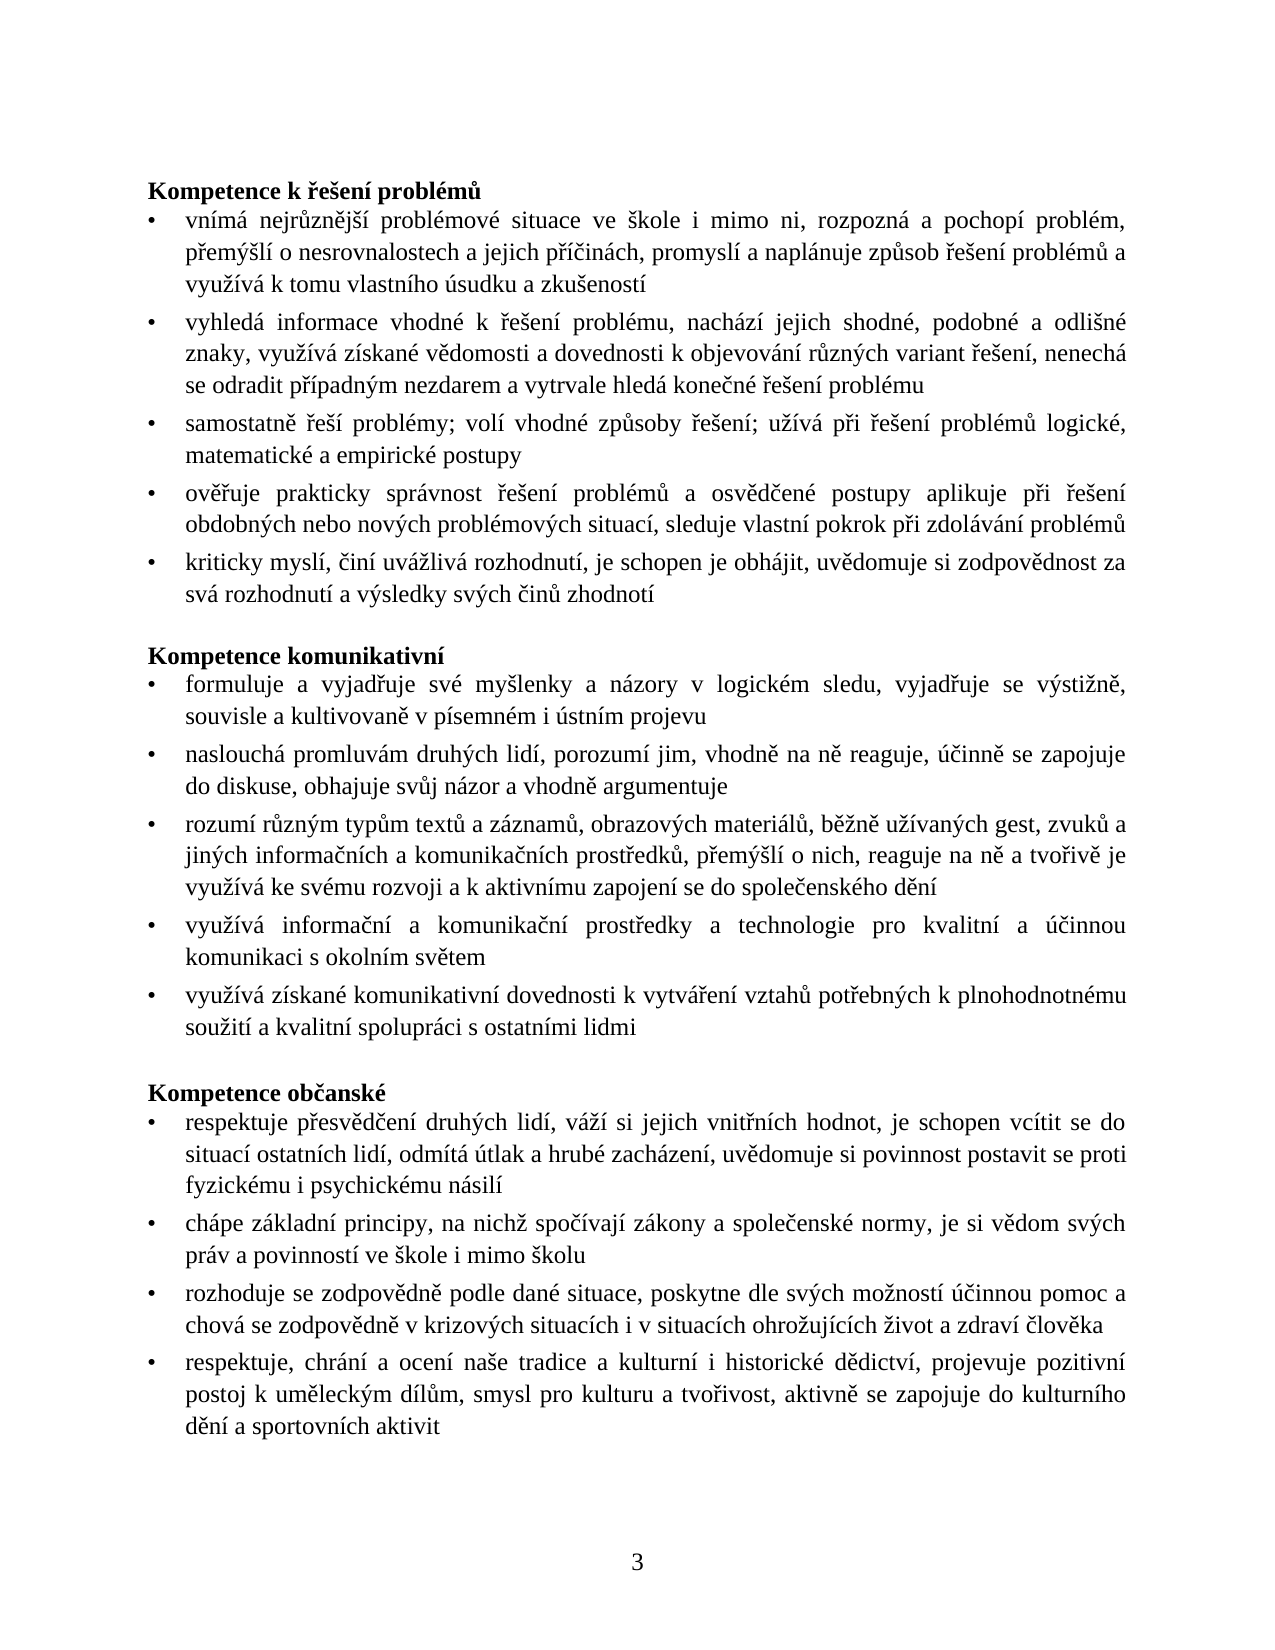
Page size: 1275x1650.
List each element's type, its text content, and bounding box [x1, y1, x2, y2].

text Kompetence občanské [148, 1078, 1127, 1107]
list kriticky myslí, činí uvážlivá rozhodnutí, je schopen je obhájit, uvědomuje si zodpovědnost za svá rozhodnutí a výsledky svých činů zhodnotí [148, 547, 1127, 608]
list respektuje přesvědčení druhých lidí, váží si jejich vnitřních hodnot, je schopen vcítit se do situací ostatních lidí, odmítá útlak a hrubé zacházení, uvědomuje si povinnost postavit se proti fyzickému i psychickému násilí [148, 1107, 1127, 1199]
text Kompetence komunikativní [148, 641, 1127, 669]
list rozhoduje se zodpovědně podle dané situace, poskytne dle svých možností účinnou pomoc a chová se zodpovědně v krizových situacích i v situacích ohrožujících život a zdraví člověka [148, 1278, 1127, 1338]
list vyhledá informace vhodné k řešení problému, nachází jejich shodné, podobné a odlišné znaky, využívá získané vědomosti a dovednosti k objevování různých variant řešení, nenechá se odradit případným nezdarem a vytrvale hledá konečné řešení problému [148, 307, 1127, 399]
list využívá získané komunikativní dovednosti k vytváření vztahů potřebných k plnohodnotnému soužití a kvalitní spolupráci s ostatními lidmi [148, 980, 1127, 1040]
list chápe základní principy, na nichž spočívají zákony a společenské normy, je si vědom svých práv a povinností ve škole i mimo školu [148, 1208, 1127, 1269]
list respektuje, chrání a ocení naše tradice a kulturní i historické dědictví, projevuje pozitivní postoj k uměleckým dílům, smysl pro kulturu a tvořivost, aktivně se zapojuje do kulturního dění a sportovních aktivit [148, 1347, 1127, 1440]
text Kompetence k řešení problémů [148, 176, 1127, 205]
list rozumí různým typům textů a záznamů, obrazových materiálů, běžně užívaných gest, zvuků a jiných informačních a komunikačních prostředků, přemýšlí o nich, reaguje na ně a tvořivě je využívá ke svému rozvoji a k aktivnímu zapojení se do společenského dění [148, 809, 1127, 901]
list vnímá nejrůznější problémové situace ve škole i mimo ni, rozpozná a pochopí problém, přemýšlí o nesrovnalostech a jejich příčinách, promyslí a naplánuje způsob řešení problémů a využívá k tomu vlastního úsudku a zkušeností [148, 205, 1127, 298]
list ověřuje prakticky správnost řešení problémů a osvědčené postupy aplikuje při řešení obdobných nebo nových problémových situací, sleduje vlastní pokrok při zdolávání problémů [148, 478, 1127, 538]
list samostatně řeší problémy; volí vhodné způsoby řešení; užívá při řešení problémů logické, matematické a empirické postupy [148, 408, 1127, 469]
list využívá informační a komunikační prostředky a technologie pro kvalitní a účinnou komunikaci s okolním světem [148, 910, 1127, 971]
list formuluje a vyjadřuje své myšlenky a názory v logickém sledu, vyjadřuje se výstižně, souvisle a kultivovaně v písemném i ústním projevu [148, 669, 1127, 730]
list naslouchá promluvám druhých lidí, porozumí jim, vhodně na ně reaguje, účinně se zapojuje do diskuse, obhajuje svůj názor a vhodně argumentuje [148, 739, 1127, 800]
